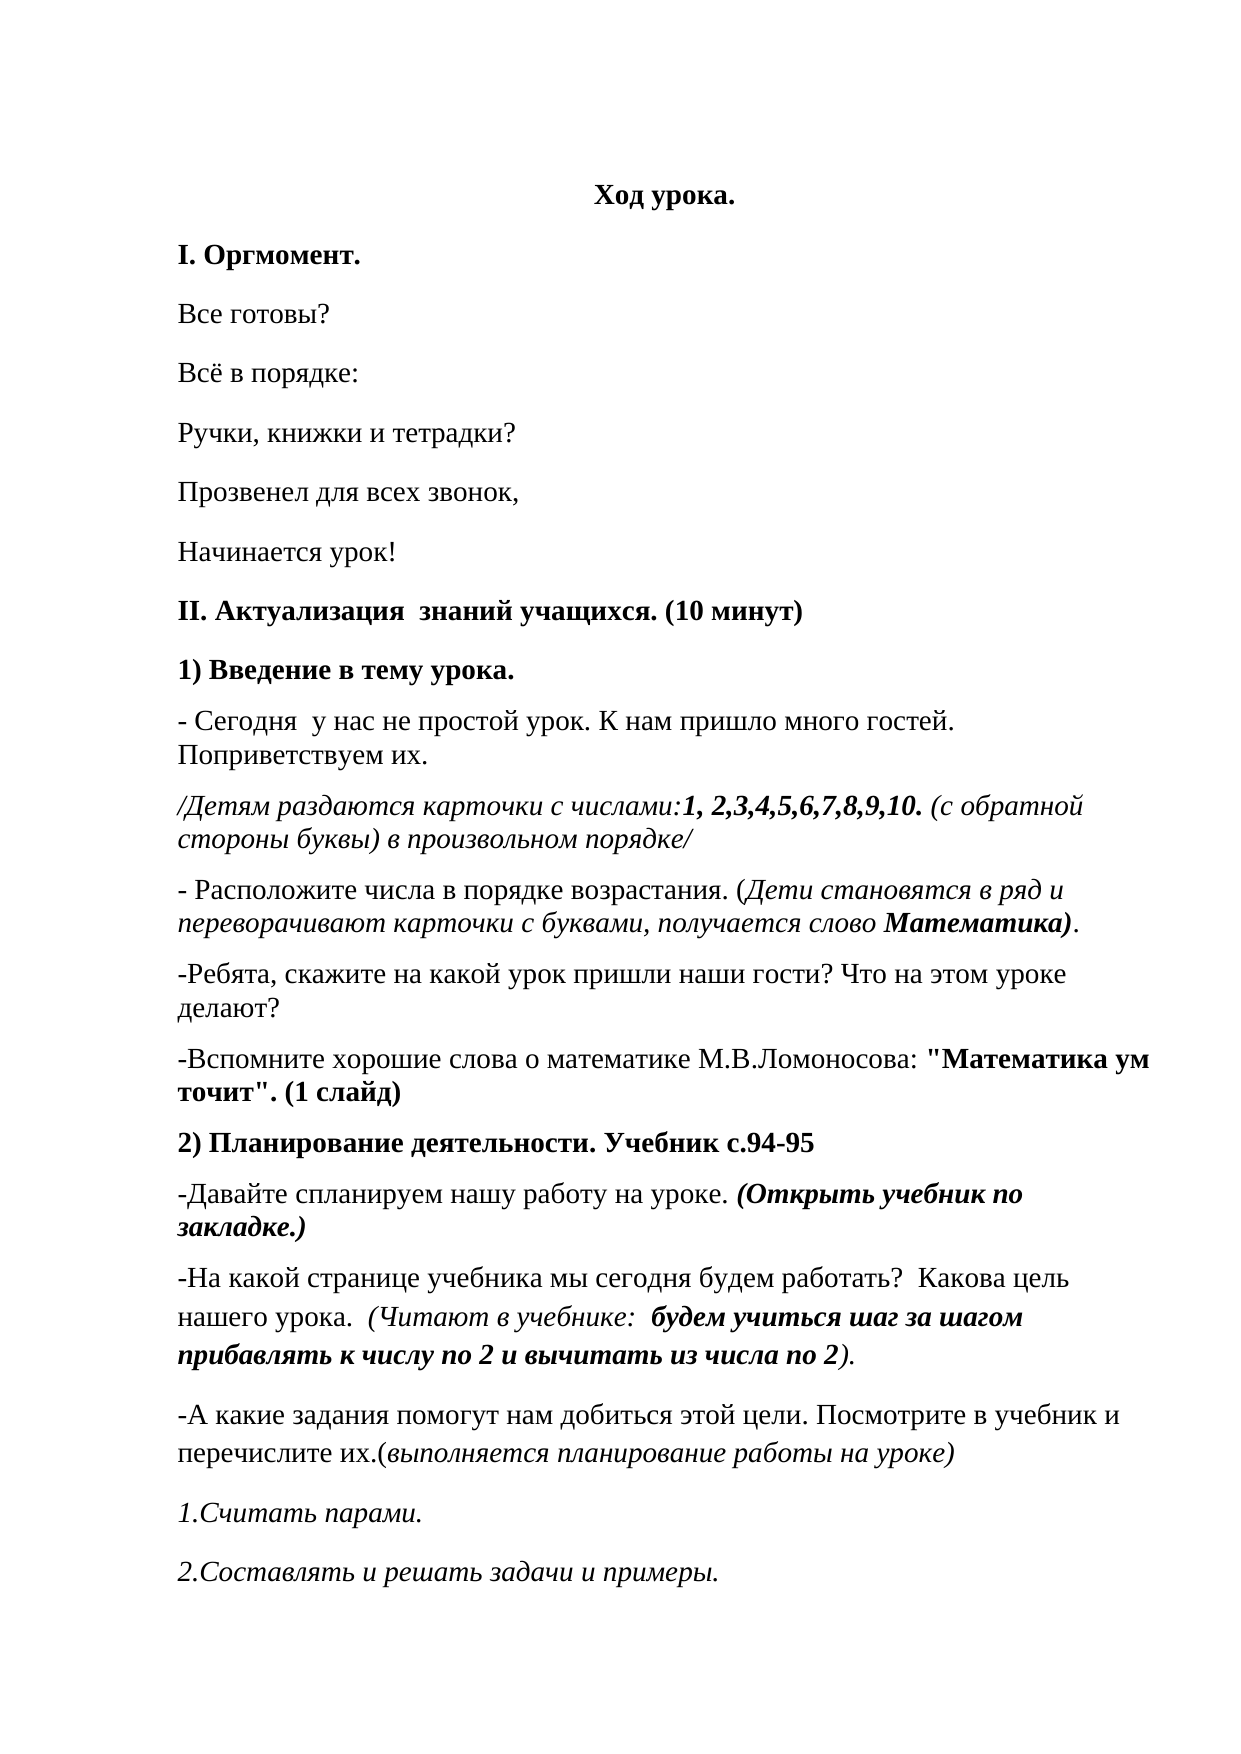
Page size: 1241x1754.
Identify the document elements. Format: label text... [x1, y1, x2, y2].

text -Ребята, скажите на какой урок пришли наши гости? Что на этом уроке делают? [177, 956, 1152, 1023]
text -А какие задания помогут нам добиться этой цели. Посмотрите в учебник и перечислите их.(выполняется планирование работы на уроке) [177, 1397, 1152, 1469]
text Ручки, книжки и тетрадки? [177, 415, 1152, 448]
text II. Актуализация знаний учащихся. (10 минут) [177, 593, 1152, 627]
text /Детям раздаются карточки с числами:1, 2,3,4,5,6,7,8,9,10. (с обратной стороны буквы) в произвольном порядке/ [177, 788, 1152, 855]
text -Вспомните хорошие слова о математике М.В.Ломоносова: "Математика ум точит". (1 слайд) [177, 1041, 1152, 1108]
text 1) Введение в тему урока. [177, 652, 1152, 686]
text Прозвенел для всех звонок, [177, 474, 1152, 508]
text - Расположите числа в порядке возрастания. (Дети становятся в ряд и переворачивают карточки с буквами, получается слово Математика). [177, 872, 1152, 939]
text Начинается урок! [177, 534, 1152, 567]
text 2.Составлять и решать задачи и примеры. [177, 1554, 1152, 1588]
text 1.Считать парами. [177, 1495, 1152, 1528]
text I. Оргмомент. [177, 237, 1152, 270]
text Ход урока. [177, 177, 1152, 211]
text -На какой странице учебника мы сегодня будем работать? Какова цель нашего урока. (Читают в учебнике: будем учиться шаг за шагом прибавлять к числу по 2 и вычитать из числа по 2). [177, 1260, 1152, 1371]
text Всё в порядке: [177, 356, 1152, 389]
text - Сегодня у нас не простой урок. К нам пришло много гостей. Поприветствуем их. [177, 703, 1152, 770]
text -Давайте спланируем нашу работу на уроке. (Открыть учебник по закладке.) [177, 1176, 1152, 1243]
text 2) Планирование деятельности. Учебник с.94-95 [177, 1125, 1152, 1159]
text Все готовы? [177, 296, 1152, 330]
